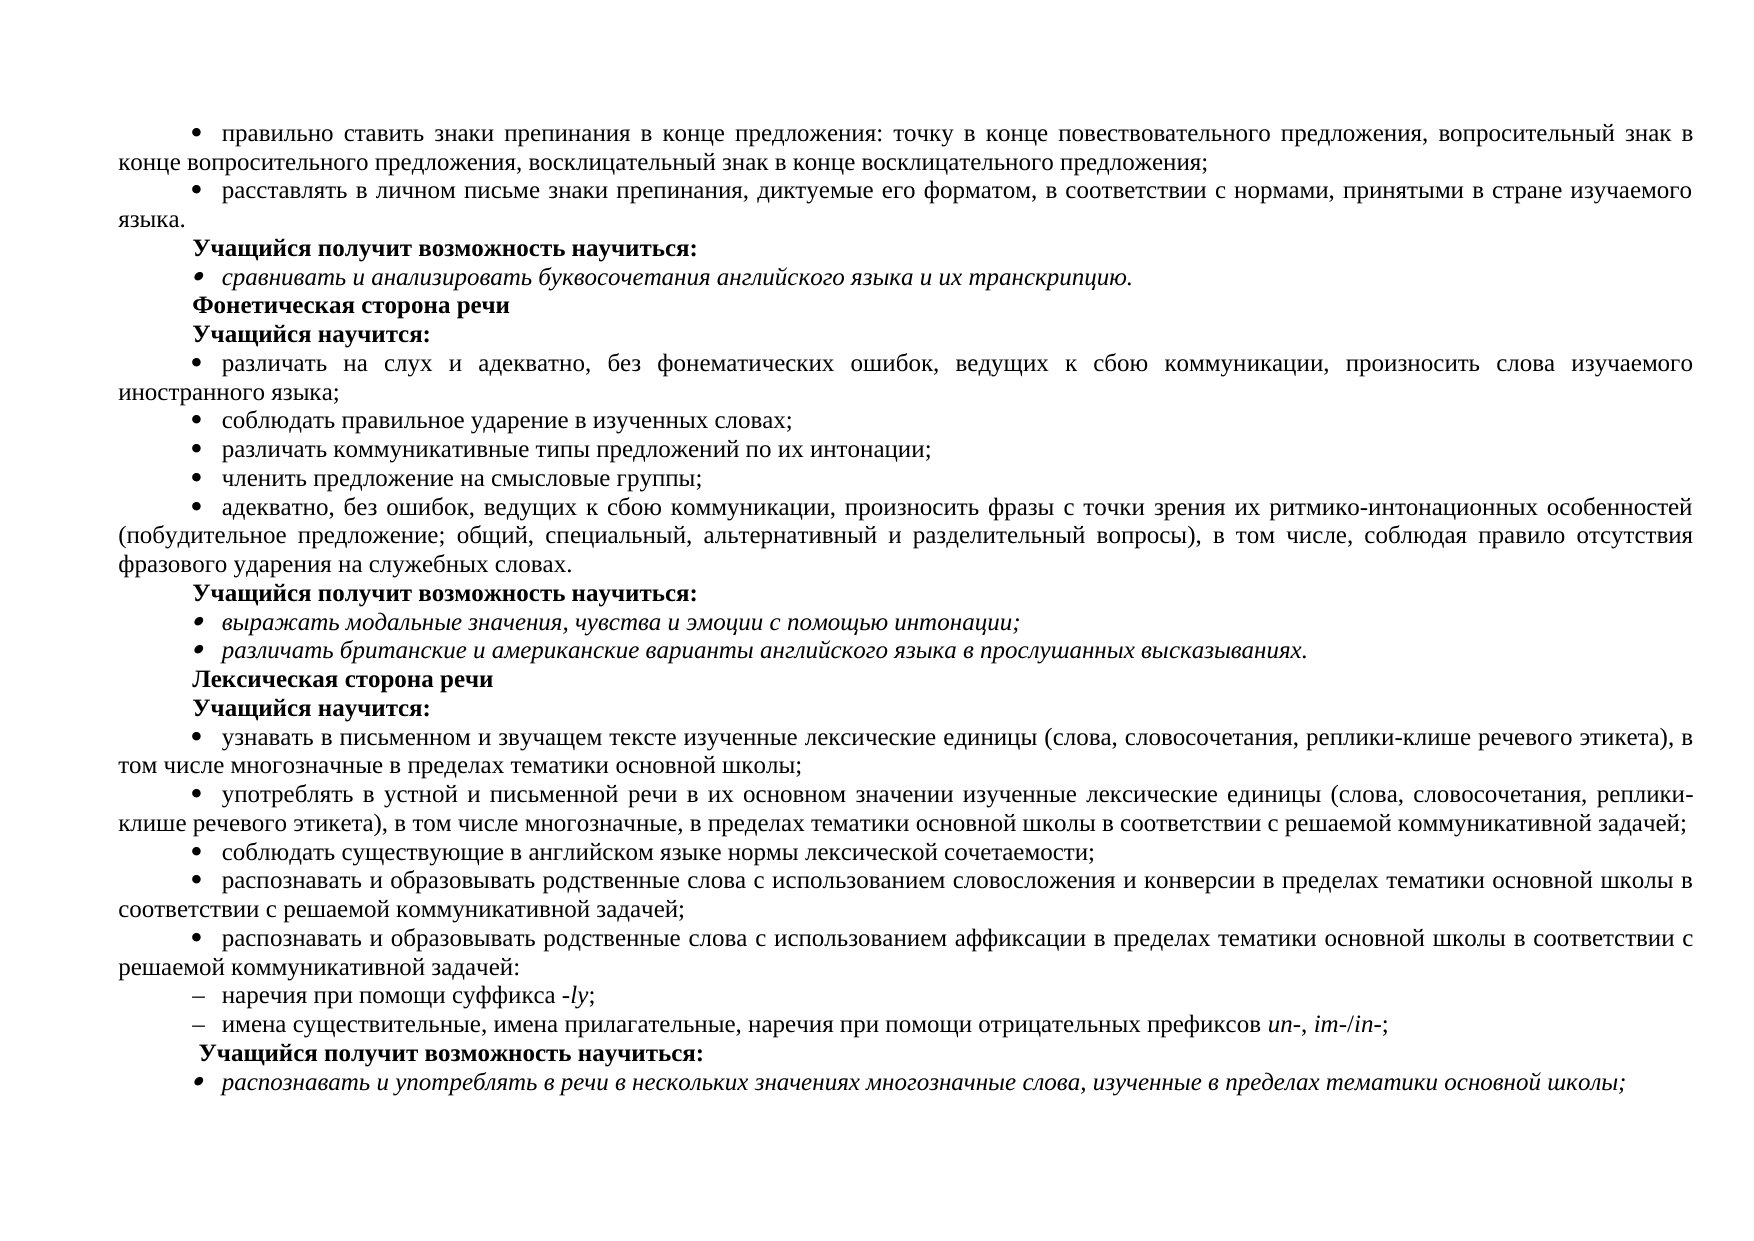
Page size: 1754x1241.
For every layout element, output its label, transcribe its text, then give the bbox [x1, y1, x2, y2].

text Лексическая сторона речи [118, 664, 1695, 693]
list сравнивать и анализировать буквосочетания английского языка и их транскрипцию. [118, 262, 1695, 291]
text Учащийся научится: [118, 693, 1695, 722]
list расставлять в личном письме знаки препинания, диктуемые его форматом, в соответствии с нормами, принятыми в стране изучаемого языка. [118, 176, 1695, 233]
list соблюдать правильное ударение в изученных словах; [118, 406, 1695, 434]
list распознавать и употреблять в речи в нескольких значениях многозначные слова, изученные в пределах тематики основной школы; [118, 1067, 1695, 1096]
list соблюдать существующие в английском языке нормы лексической сочетаемости; [118, 837, 1695, 866]
list употреблять в устной и письменной речи в их основном значении изученные лексические единицы (слова, словосочетания, реплики-клише речевого этикета), в том числе многозначные, в пределах тематики основной школы в соответствии с решаемой коммуникативной задачей; [118, 779, 1695, 837]
text Учащийся получит возможность научиться: [118, 233, 1695, 262]
text Учащийся получит возможность научиться: [118, 578, 1695, 607]
text Учащийся научится: [118, 319, 1695, 348]
list адекватно, без ошибок, ведущих к сбою коммуникации, произносить фразы с точки зрения их ритмико-интонационных особенностей (побудительное предложение; общий, специальный, альтернативный и разделительный вопросы), в том числе, соблюдая правило отсутствия фразового ударения на служебных словах. [118, 492, 1695, 578]
text Учащийся получит возможность научиться: [118, 1038, 1695, 1067]
list членить предложение на смысловые группы; [118, 463, 1695, 492]
list выражать модальные значения, чувства и эмоции с помощью интонации; [118, 607, 1695, 636]
text Фонетическая сторона речи [118, 291, 1695, 319]
list правильно ставить знаки препинания в конце предложения: точку в конце повествовательного предложения, вопросительный знак в конце вопросительного предложения, восклицательный знак в конце восклицательного предложения; [118, 118, 1695, 176]
list различать на слух и адекватно, без фонематических ошибок, ведущих к сбою коммуникации, произносить слова изучаемого иностранного языка; [118, 348, 1695, 406]
list наречия при помощи суффикса -ly; [118, 981, 1695, 1009]
list узнавать в письменном и звучащем тексте изученные лексические единицы (слова, словосочетания, реплики-клише речевого этикета), в том числе многозначные в пределах тематики основной школы; [118, 722, 1695, 779]
list распознавать и образовывать родственные слова с использованием словосложения и конверсии в пределах тематики основной школы в соответствии с решаемой коммуникативной задачей; [118, 866, 1695, 923]
list имена существительные, имена прилагательные, наречия при помощи отрицательных префиксов un-, im-/in-; [118, 1009, 1695, 1038]
list распознавать и образовывать родственные слова с использованием аффиксации в пределах тематики основной школы в соответствии с решаемой коммуникативной задачей: [118, 923, 1695, 981]
list различать британские и американские варианты английского языка в прослушанных высказываниях. [118, 636, 1695, 664]
list различать коммуникативные типы предложений по их интонации; [118, 434, 1695, 463]
